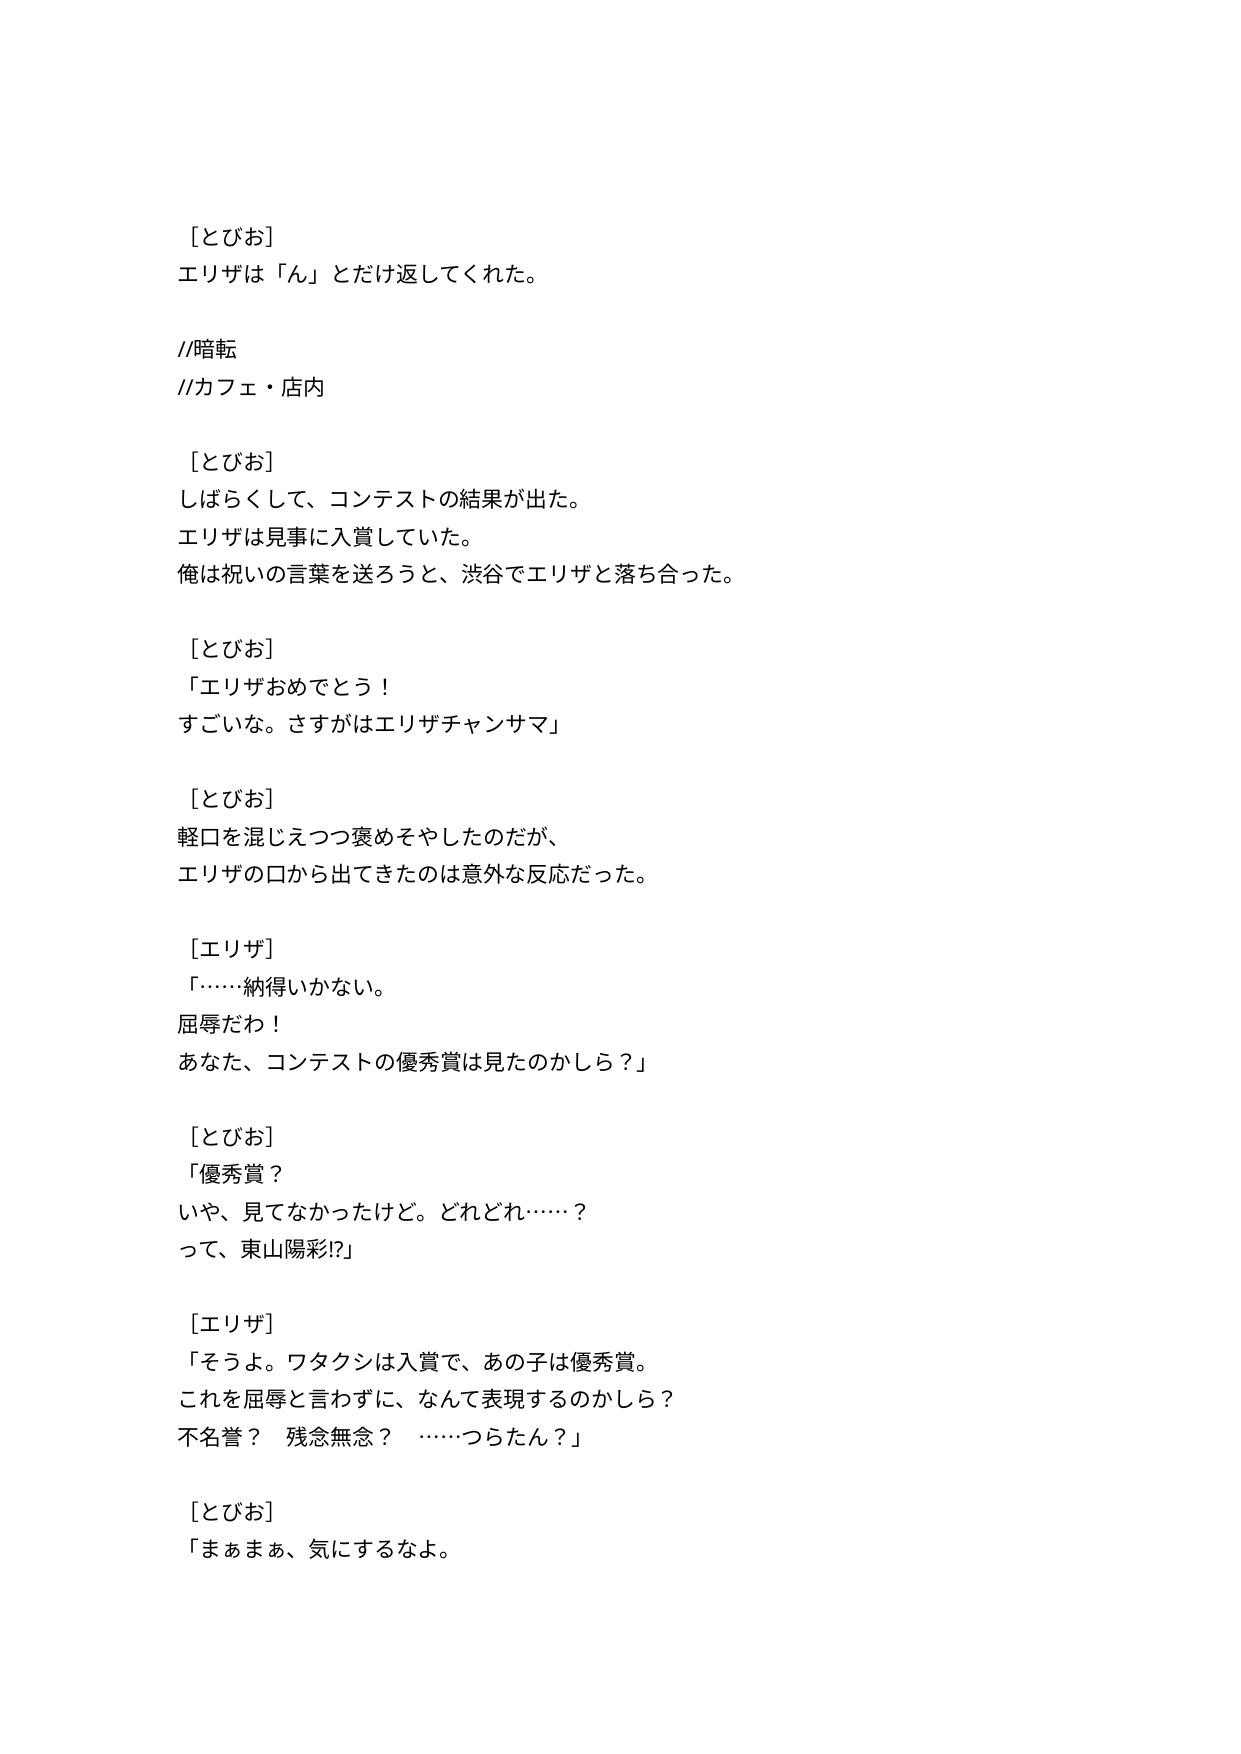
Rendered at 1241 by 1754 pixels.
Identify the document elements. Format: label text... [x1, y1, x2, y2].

text 「エリザおめでとう！ [177, 667, 1063, 704]
text エリザの口から出てきたのは意外な反応だった。 [177, 854, 1063, 892]
text エリザは見事に入賞していた。 [177, 517, 1063, 554]
text エリザは「ん」とだけ返してくれた。 [177, 254, 1063, 292]
text これを屈辱と言わずに、なんて表現するのかしら？ [177, 1379, 1063, 1417]
text いや、見てなかったけど。どれどれ……？ [177, 1192, 1063, 1229]
text 軽口を混じえつつ褒めそやしたのだが、 [177, 817, 1063, 854]
text 俺は祝いの言葉を送ろうと、渋谷でエリザと落ち合った。 [177, 554, 1063, 592]
text ［とびお］ [177, 1117, 1063, 1154]
text ［とびお］ [177, 779, 1063, 817]
text しばらくして、コンテストの結果が出た。 [177, 479, 1063, 517]
text //カフェ・店内 [177, 367, 1063, 404]
text ［とびお］ [177, 217, 1063, 254]
text ［とびお］ [177, 1492, 1063, 1529]
text //暗転 [177, 329, 1063, 367]
text 屈辱だわ！ [177, 1004, 1063, 1042]
text ［とびお］ [177, 442, 1063, 479]
text ［とびお］ [177, 629, 1063, 667]
text 「……納得いかない。 [177, 967, 1063, 1004]
text あなた、コンテストの優秀賞は見たのかしら？」 [177, 1042, 1063, 1079]
text 不名誉？ 残念無念？ ……つらたん？」 [177, 1417, 1063, 1454]
text って、東山陽彩!?」 [177, 1229, 1063, 1267]
text ［エリザ］ [177, 1304, 1063, 1342]
text 「そうよ。ワタクシは入賞で、あの子は優秀賞。 [177, 1342, 1063, 1379]
text ［エリザ］ [177, 929, 1063, 967]
text 「まぁまぁ、気にするなよ。 [177, 1529, 1063, 1567]
text すごいな。さすがはエリザチャンサマ」 [177, 704, 1063, 742]
text 「優秀賞？ [177, 1154, 1063, 1192]
